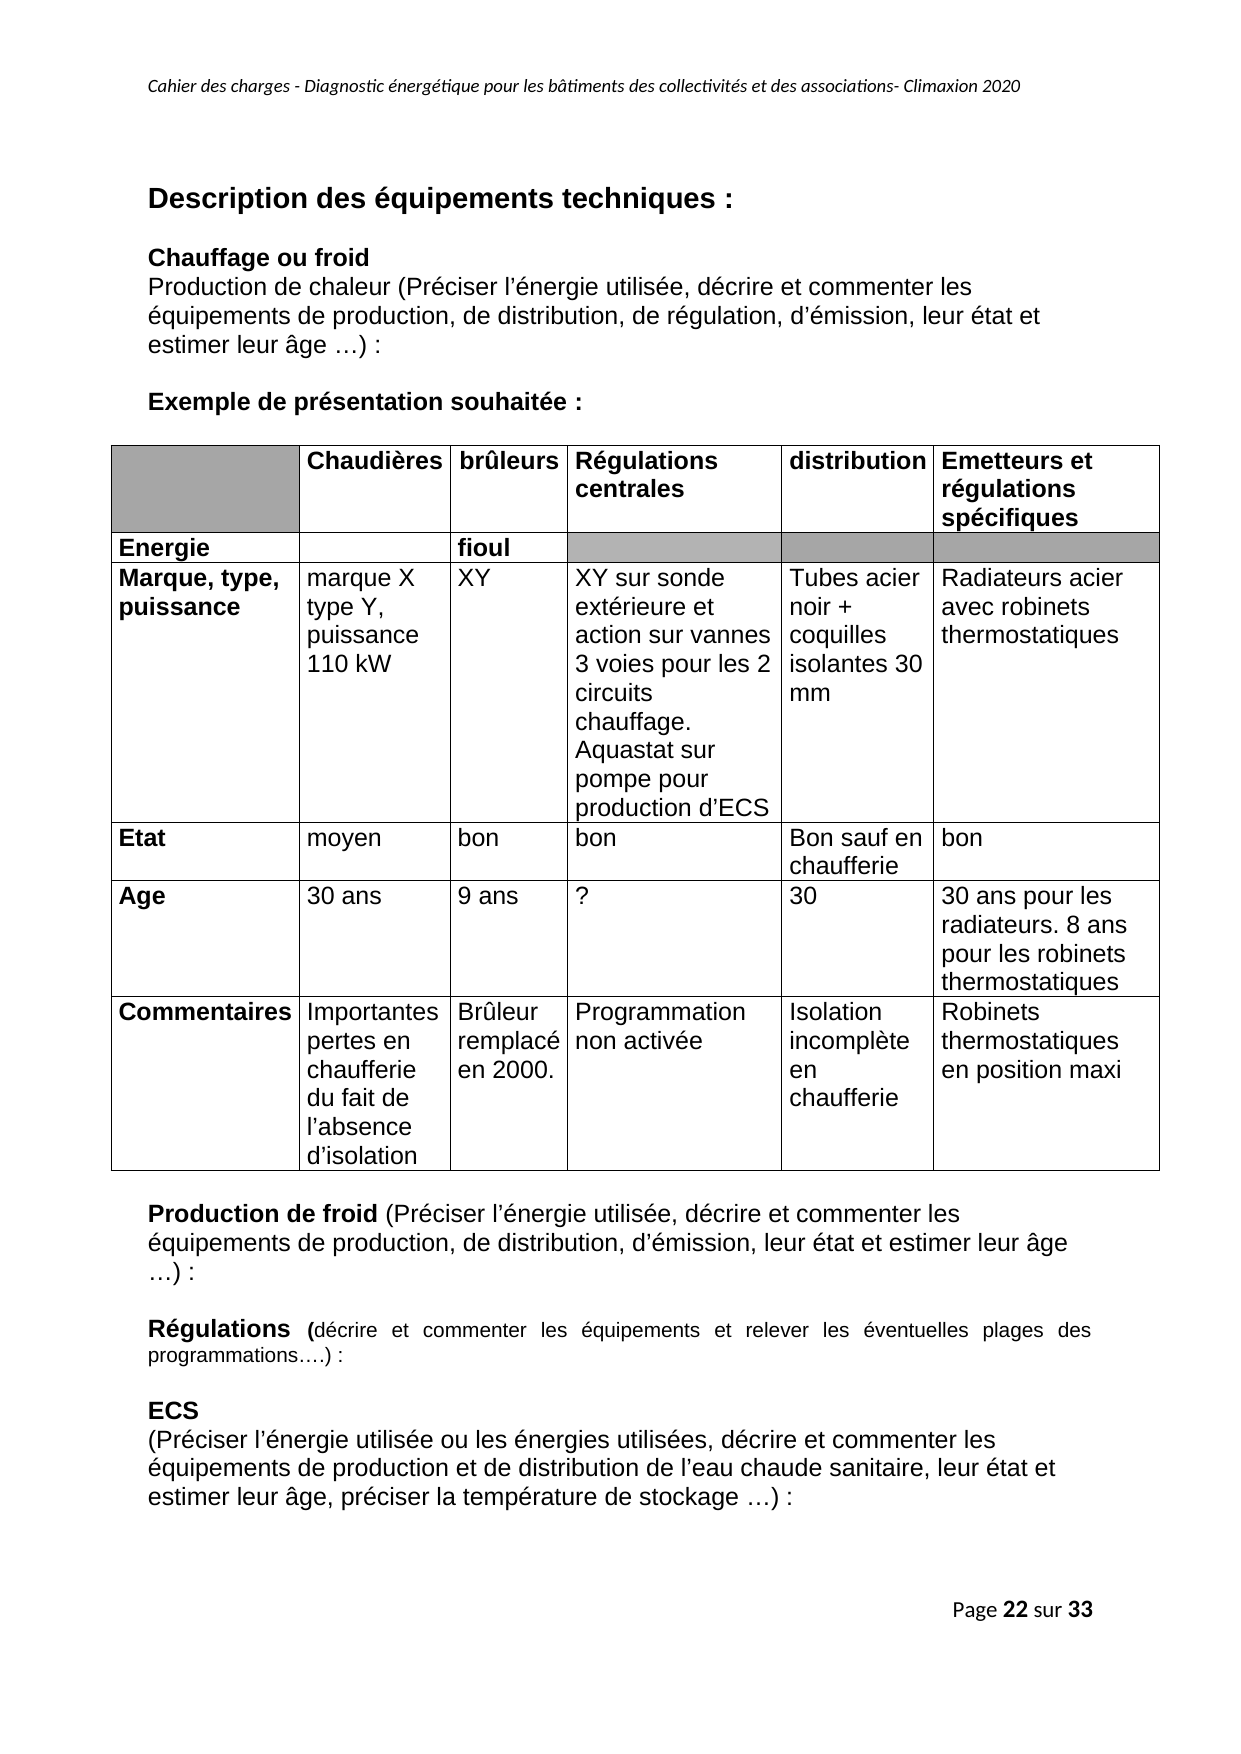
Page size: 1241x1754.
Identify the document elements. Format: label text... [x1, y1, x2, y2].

table_cell marque X type Y, puissance 110 kW [300, 563, 450, 822]
table_cell bon [934, 823, 1159, 880]
table_cell Tubes acier noir + coquilles isolantes [782, 563, 933, 822]
subtitle Chauffage ou froid [148, 243, 1093, 272]
table_cell [568, 533, 781, 562]
text (Préciser l’énergie utilisée ou les énergies utilisées, décrire et commenter les équipements de production et de distribution de l’eau chaude sanitaire, leur état et estimer leur âge, préciser la température de stockage …) : [148, 1425, 1093, 1511]
table_cell Energie [112, 533, 299, 562]
table_header Emetteurs et régulations spécifiques [934, 446, 1159, 532]
table_header Régulations centrales [568, 446, 781, 532]
table_cell XY sur sonde extérieure et action sur vannes 3 voies pour les 2 circuits chauffage. Aquastat sur pompe pour production d’ECS [568, 563, 781, 822]
table_cell fioul [451, 533, 567, 562]
table_cell 30 ans pour les radiateurs. 8 ans pour les robinets thermostatiques [934, 881, 1159, 996]
table_cell [934, 533, 1159, 562]
table_cell bon [451, 823, 567, 880]
text Production de chaleur (Préciser l’énergie utilisée, décrire et commenter les équipements de production, de distribution, de régulation, d’émission, leur état et estimer leur âge …) : [148, 272, 1093, 358]
table_cell XY [451, 563, 567, 822]
table_cell 30 [782, 881, 933, 996]
text Production de froid (Préciser l’énergie utilisée, décrire et commenter les équipements de production, de distribution, d’émission, leur état et estimer leur âge …) : [148, 1199, 1093, 1286]
table_cell 9 ans [451, 881, 567, 996]
table_header distribution [782, 446, 933, 532]
table_header [112, 446, 299, 532]
table_cell Age [112, 881, 299, 996]
table_header Chaudières [300, 446, 450, 532]
text Description des équipements techniques : [148, 181, 1093, 215]
table_cell [300, 533, 450, 562]
table_cell Importantes pertes en chaufferie du fait de l’absence d’isolation [300, 997, 450, 1170]
table_cell Etat [112, 823, 299, 880]
subtitle Régulations (décrire et commenter les équipements et relever les éventuelles plages des programmations….) : [148, 1314, 1093, 1367]
table_cell Programmation non activée [568, 997, 781, 1170]
table_cell Brûleur remplacé en 2000. [451, 997, 567, 1170]
table_cell bon [568, 823, 781, 880]
table_cell moyen [300, 823, 450, 880]
table_cell [782, 533, 933, 562]
table_cell Commentaires [112, 997, 299, 1170]
table_cell Radiateurs acier avec robinets thermostatiques [934, 563, 1159, 822]
subtitle ECS [148, 1396, 1093, 1425]
table_cell Marque, type, puissance [112, 563, 299, 822]
table_cell Isolation incomplète en chaufferie [782, 997, 933, 1170]
table_cell ? [568, 881, 781, 996]
table_header brûleurs [451, 446, 567, 532]
text Exemple de présentation souhaitée : [148, 387, 1093, 416]
table_cell Robinets thermostatiques en position maxi [934, 997, 1159, 1170]
table_cell 30 ans [300, 881, 450, 996]
table_cell Bon sauf en chaufferie [782, 823, 933, 880]
